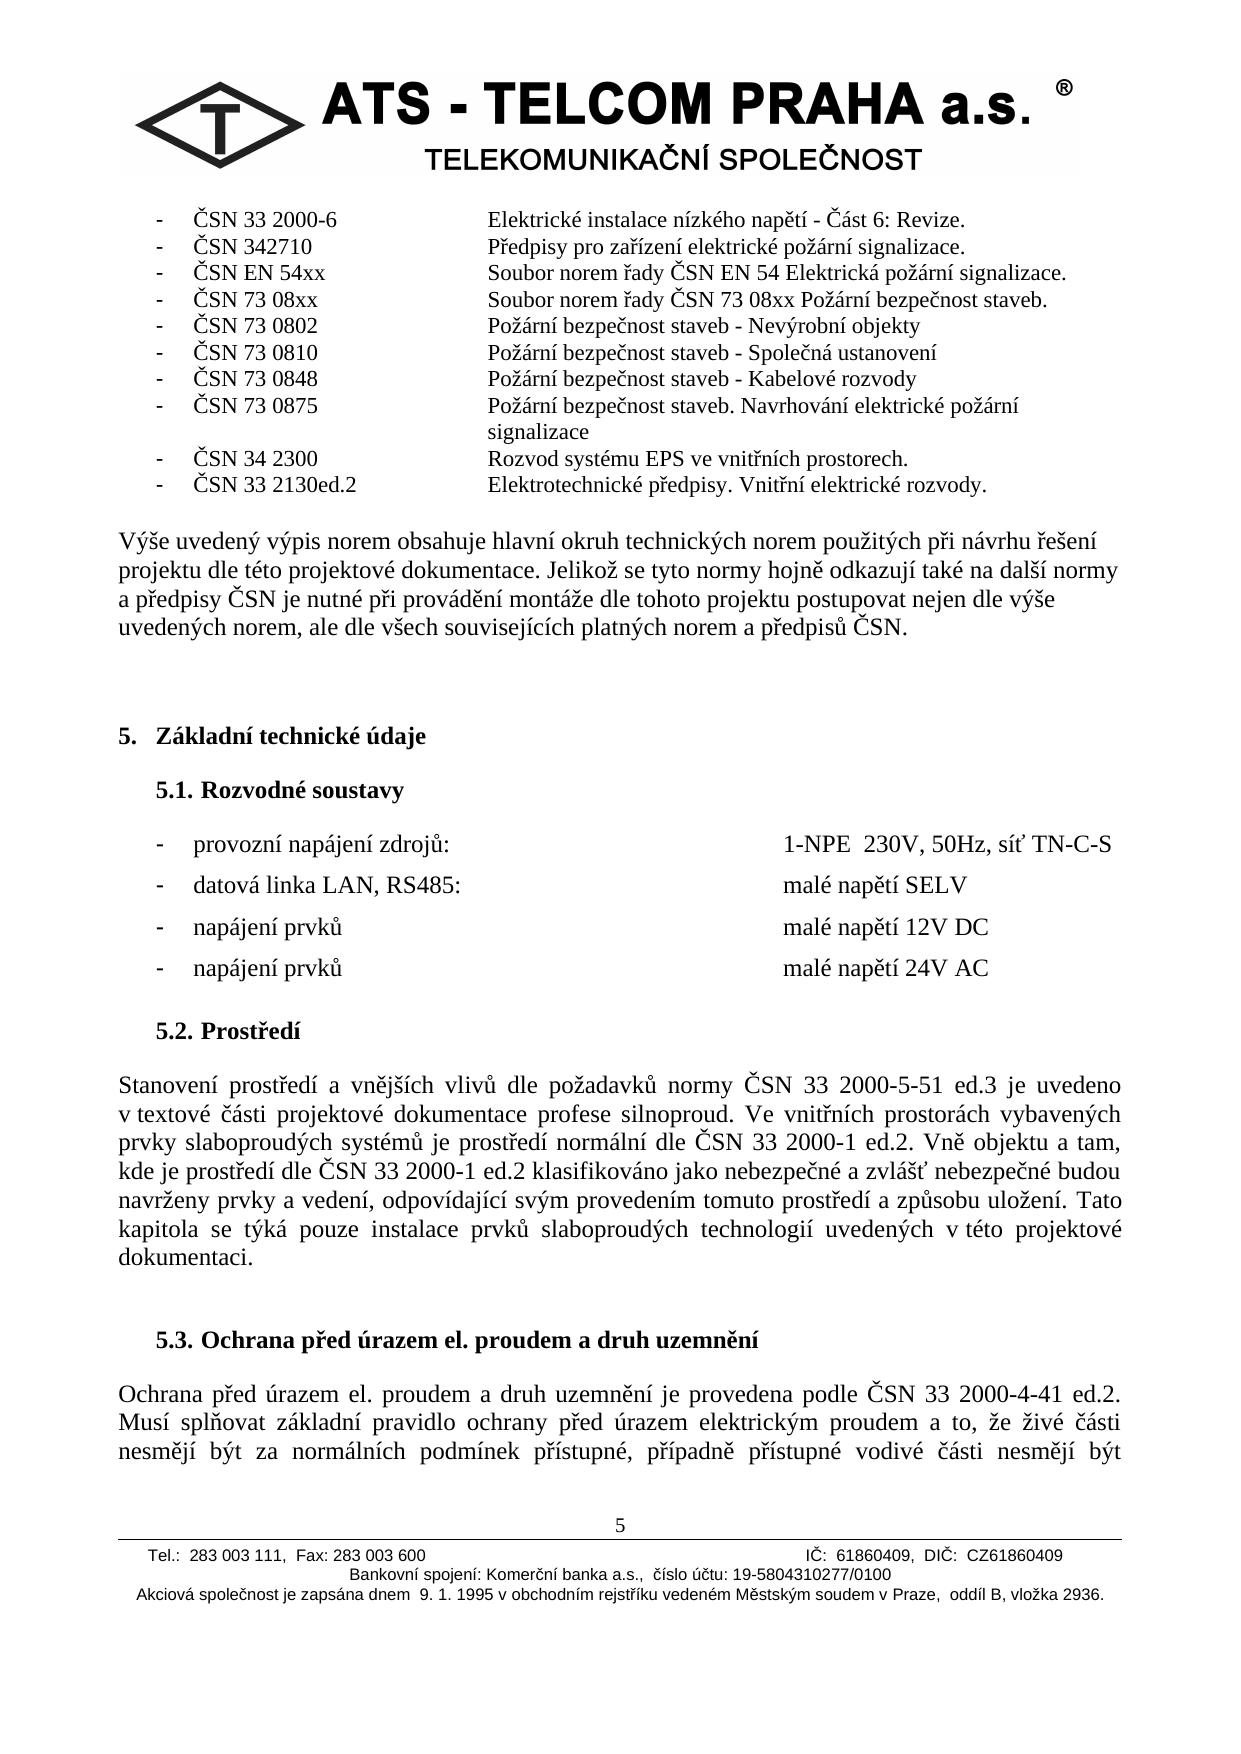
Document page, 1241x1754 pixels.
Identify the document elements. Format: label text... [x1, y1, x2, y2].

list ČSN 33 2130ed.2 Elektrotechnické předpisy. Vnitřní elektrické rozvody. [156, 471, 1122, 497]
list ČSN 73 08xx Soubor norem řady ČSN 73 08xx Požární bezpečnost staveb. [156, 286, 1122, 312]
list ČSN 342710 Předpisy pro zařízení elektrické požární signalizace. [156, 233, 1122, 259]
list napájení prvků malé napětí 24V AC [156, 953, 1122, 982]
text Prostředí [156, 1016, 1122, 1045]
list ČSN 33 2000-6 Elektrické instalace nízkého napětí - Část 6: Revize. [156, 206, 1122, 233]
text Rozvodné soustavy [156, 775, 1122, 804]
list ČSN 73 0802 Požární bezpečnost staveb - Nevýrobní objekty [156, 312, 1122, 339]
text Stanovení prostředí a vnějších vlivů dle požadavků normy ČSN 33 2000-5-51 ed.3 je uvedeno v textové části projektové dokumentace profese silnoproud. Ve vnitřních prostorách vybavených prvky slaboproudých systémů je prostředí normální dle ČSN 33 2000-1 ed.2. Vně objektu a tam, kde je prostředí dle ČSN 33 2000-1 ed.2 klasifikováno jako nebezpečné a zvlášť nebezpečné budou navrženy prvky a vedení, odpovídající svým provedením tomuto prostředí a způsobu uložení. Tato kapitola se týká pouze instalace prvků slaboproudých technologií uvedených v této projektové dokumentaci. [118, 1070, 1122, 1271]
text Základní technické údaje [118, 721, 1122, 750]
list ČSN EN 54xx Soubor norem řady ČSN EN 54 Elektrická požární signalizace. [156, 259, 1122, 286]
text Ochrana před úrazem el. proudem a druh uzemnění [156, 1325, 1122, 1354]
list ČSN 34 2300 Rozvod systému EPS ve vnitřních prostorech. [156, 444, 1122, 471]
picture [118, 73, 1081, 181]
list ČSN 73 0875 Požární bezpečnost staveb. Navrhování elektrické požární [156, 392, 1122, 418]
list provozní napájení zdrojů: 1-NPE 230V, 50Hz, síť TN-C-S [156, 829, 1122, 858]
text signalizace [423, 418, 1122, 444]
list napájení prvků malé napětí 12V DC [156, 911, 1122, 940]
list ČSN 73 0848 Požární bezpečnost staveb - Kabelové rozvody [156, 365, 1122, 392]
list datová linka LAN, RS485: malé napětí SELV [156, 870, 1122, 899]
text Výše uvedený výpis norem obsahuje hlavní okruh technických norem použitých při návrhu řešení projektu dle této projektové dokumentace. Jelikož se tyto normy hojně odkazují také na další normy a předpisy ČSN je nutné při provádění montáže dle tohoto projektu postupovat nejen dle výše uvedených norem, ale dle všech souvisejících platných norem a předpisů ČSN. [118, 526, 1122, 641]
list ČSN 73 0810 Požární bezpečnost staveb - Společná ustanovení [156, 339, 1122, 365]
